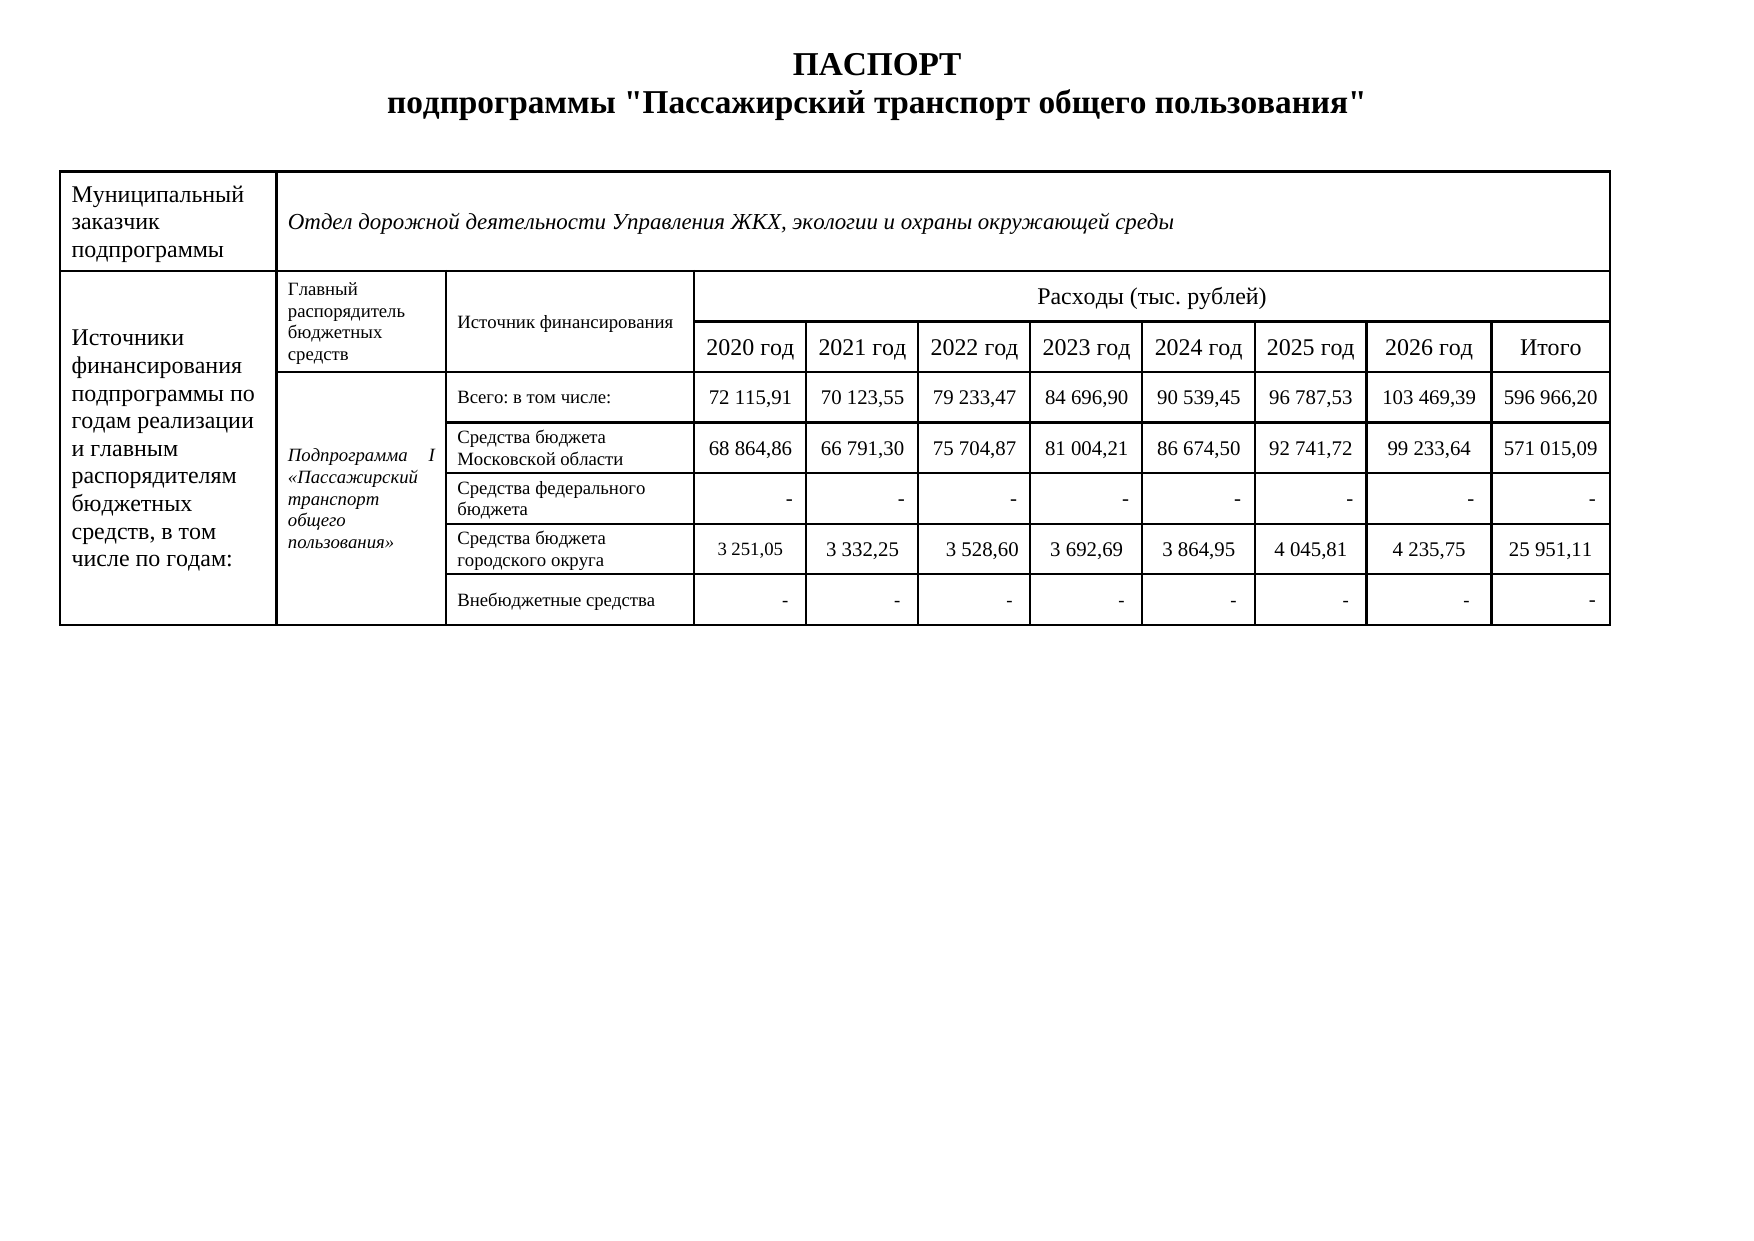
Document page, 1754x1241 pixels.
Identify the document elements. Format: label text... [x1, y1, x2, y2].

table_cell Подпрограмма I «Пассажирский транспорт общего пользования» [278, 373, 445, 623]
table_cell 2025 год [1256, 323, 1365, 371]
table_cell - [695, 575, 805, 623]
table_cell Средства федерального бюджета [447, 474, 693, 522]
table_cell 70 123,55 [807, 373, 917, 421]
table_cell Средства бюджета Московской области [447, 424, 693, 472]
table_cell 103 469,39 [1368, 373, 1490, 421]
table_cell 596 966,20 [1493, 373, 1609, 421]
table_cell - [1031, 575, 1141, 623]
table_cell Внебюджетные средства [447, 575, 693, 623]
table_cell 2023 год [1031, 323, 1141, 371]
table_cell - [919, 575, 1029, 623]
table_cell 3 864,95 [1143, 525, 1254, 573]
table_cell - [807, 575, 917, 623]
table_cell 2026 год [1368, 323, 1490, 371]
table_cell 92 741,72 [1256, 424, 1365, 472]
table_cell 66 791,30 [807, 424, 917, 472]
table_cell - [1493, 575, 1609, 623]
table_cell - [1143, 575, 1254, 623]
table_cell 2021 год [807, 323, 917, 371]
table_cell Средства бюджета городского округа [447, 525, 693, 573]
table_cell 84 696,90 [1031, 373, 1141, 421]
table_cell - [1493, 474, 1609, 522]
table_cell 72 115,91 [695, 373, 805, 421]
table_cell 81 004,21 [1031, 424, 1141, 472]
table_cell 99 233,64 [1368, 424, 1490, 472]
table_cell Источник финансирования [447, 272, 693, 371]
table_header Муниципальный заказчик подпрограммы [61, 173, 275, 270]
table_cell - [1256, 474, 1365, 522]
table_cell 68 864,86 [695, 424, 805, 472]
table_cell - [1031, 474, 1141, 522]
table_cell 90 539,45 [1143, 373, 1254, 421]
table_cell 3 251,05 [695, 525, 805, 573]
table_cell 2022 год [919, 323, 1029, 371]
table_cell 86 674,50 [1143, 424, 1254, 472]
table_cell Итого [1493, 323, 1609, 371]
table_cell - [1143, 474, 1254, 522]
table_cell - [695, 474, 805, 522]
table_cell Главный распорядитель бюджетных средств [278, 272, 445, 371]
table_cell Расходы (тыс. рублей) [695, 272, 1609, 320]
table_cell 4 235,75 [1368, 525, 1490, 573]
table_cell - [1256, 575, 1365, 623]
table_cell 3 528,60 [919, 525, 1029, 573]
table_cell - [1368, 575, 1490, 623]
table_cell 79 233,47 [919, 373, 1029, 421]
table_cell - [919, 474, 1029, 522]
text подпрограммы "Пассажирский транспорт общего пользования" [59, 83, 1695, 121]
table_cell - [807, 474, 917, 522]
table_cell Источники финансирования подпрограммы по годам реализации и главным распорядителям бюджетных средств, в том числе по годам: [61, 272, 275, 623]
table_cell 4 045,81 [1256, 525, 1365, 573]
table_cell 3 692,69 [1031, 525, 1141, 573]
table_header Отдел дорожной деятельности Управления ЖКХ, экологии и охраны окружающей среды [278, 173, 1609, 270]
text Паспорт [59, 44, 1695, 83]
table_cell 75 704,87 [919, 424, 1029, 472]
table_cell Всего: в том числе: [447, 373, 693, 421]
table_cell 3 332,25 [807, 525, 917, 573]
table_cell 2020 год [695, 323, 805, 371]
table_cell 96 787,53 [1256, 373, 1365, 421]
table_cell - [1368, 474, 1490, 522]
table_cell 25 951,11 [1493, 525, 1609, 573]
table_cell 571 015,09 [1493, 424, 1609, 472]
table_cell 2024 год [1143, 323, 1254, 371]
